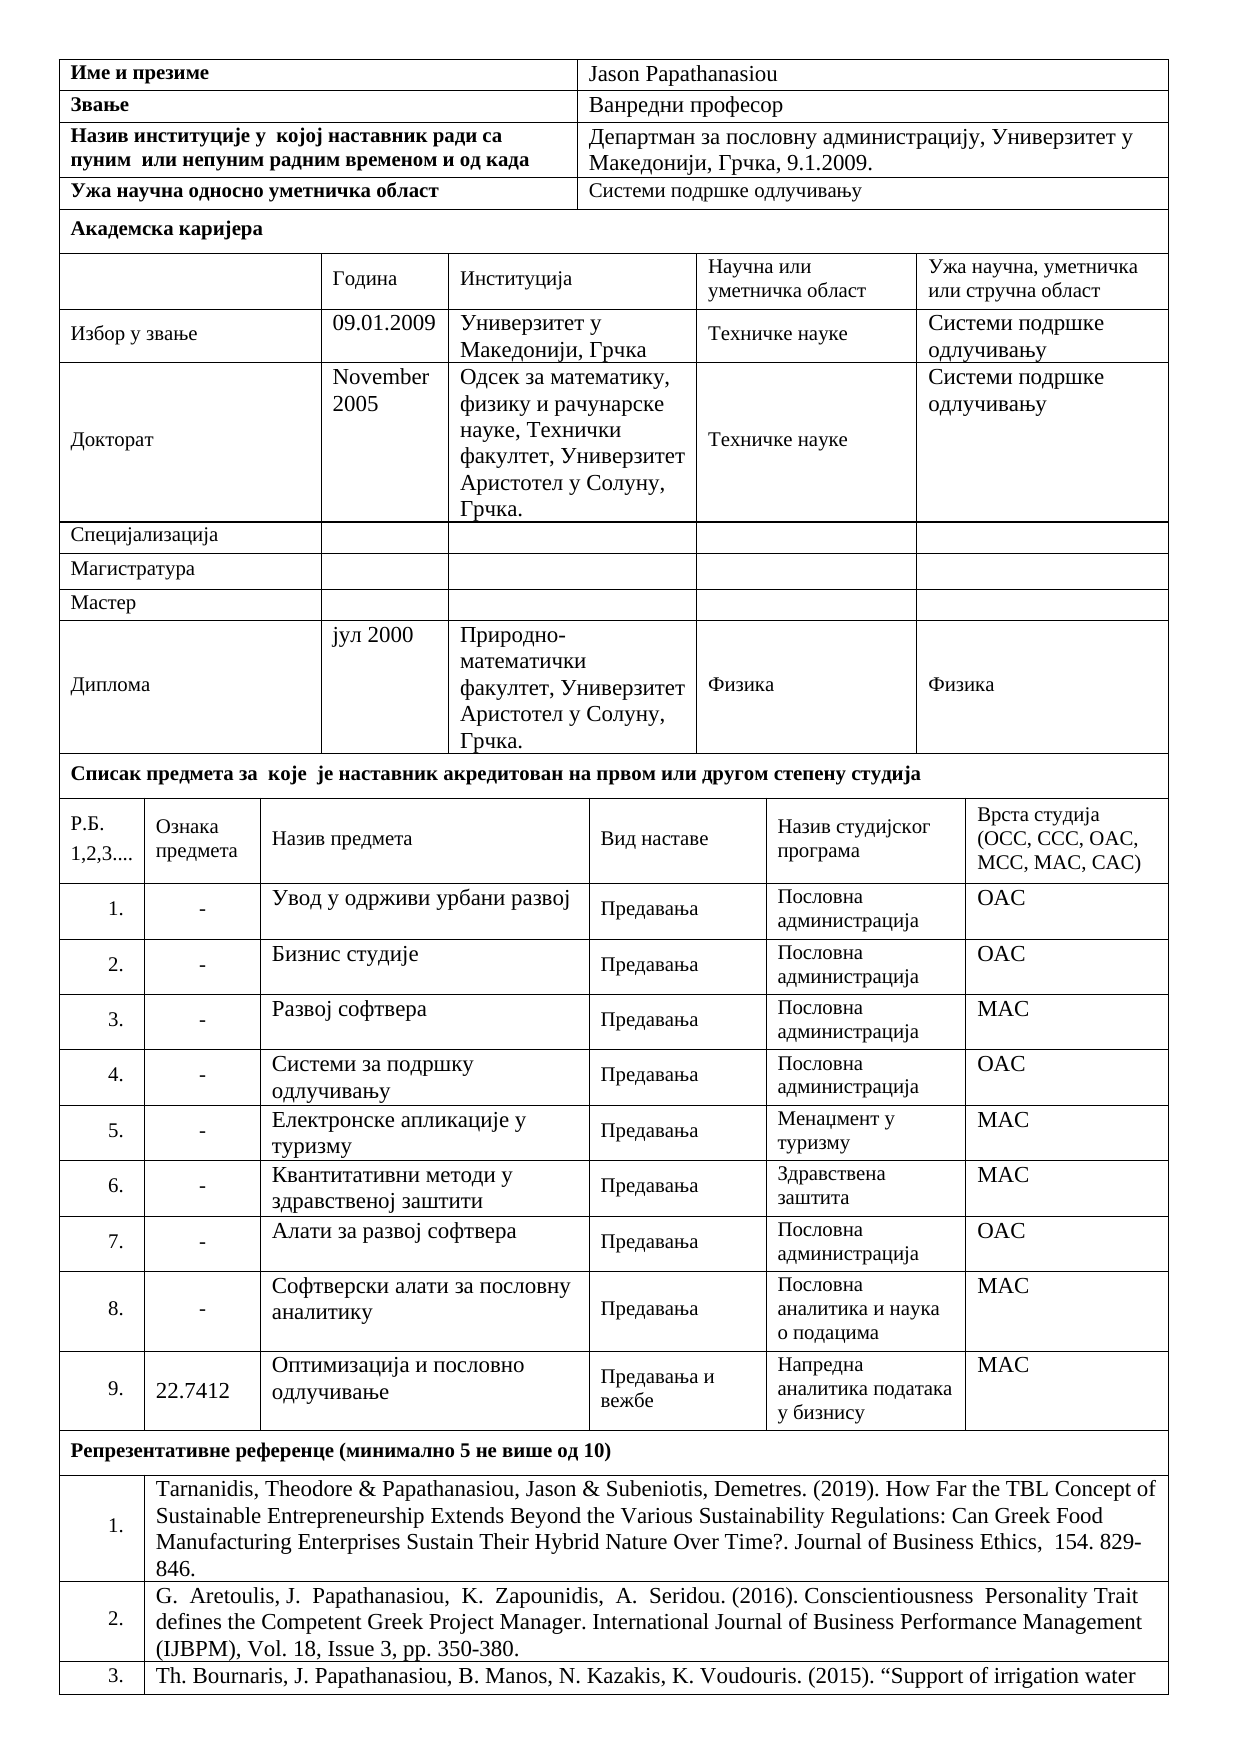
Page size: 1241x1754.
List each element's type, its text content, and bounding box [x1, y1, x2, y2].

table_cell Р.Б. 1,2,3.... [60, 799, 144, 883]
table_header Jason Papathanasiou [578, 60, 1168, 90]
table_cell Системи подршке одлучивању [578, 178, 1168, 208]
table_cell Бизнис студије [261, 940, 589, 994]
table_cell Предавања [590, 1217, 766, 1271]
table_cell МАС [966, 995, 1168, 1049]
table_cell Техничке науке [697, 310, 916, 362]
table_cell November 2005 [322, 363, 448, 521]
table_cell [322, 523, 448, 553]
table_cell 22.7412 [145, 1352, 260, 1430]
table_cell [322, 590, 448, 620]
table_cell Ознака предмета [145, 799, 260, 883]
table_cell [697, 523, 916, 553]
table_cell [60, 1662, 144, 1694]
table_cell Година [322, 254, 448, 308]
table_cell Ужа научна, уметничка или стручна област [917, 254, 1168, 308]
table_cell Физика [697, 621, 916, 753]
table_cell - [145, 995, 260, 1049]
table_cell [697, 554, 916, 589]
table_cell Докторат [60, 363, 321, 521]
table_cell Институција [449, 254, 696, 308]
table_cell Предавања [590, 1272, 766, 1351]
table_cell - [145, 884, 260, 938]
table_cell [60, 1161, 144, 1216]
table_cell [60, 1272, 144, 1351]
table_cell Квантитативни методи у здравственој заштити [261, 1161, 589, 1216]
table_cell Алати за развој софтвера [261, 1217, 589, 1271]
table_cell Tarnanidis, Theodore & Papathanasiou, Jason & Subeniotis, Demetres. (2019). How Far the TBL Concept of Sustainable Entrepreneurship Extends Beyond the Various Sustainability Regulations: Can Greek Food Manufacturing Enterprises Sustain Their Hybrid Nature Over Time?. Journal of Business Ethics, 154. 829-846. [145, 1476, 1168, 1581]
table_cell - [145, 1050, 260, 1105]
table_cell - [145, 1272, 260, 1351]
table_cell Вид наставе [590, 799, 766, 883]
table_cell Звање [60, 91, 577, 122]
table_cell [697, 590, 916, 620]
table_cell [60, 1582, 144, 1661]
table_cell Развој софтвера [261, 995, 589, 1049]
table_cell Предавања [590, 884, 766, 938]
table_cell Системи подршке одлучивању [917, 363, 1168, 521]
table_cell Назив студијског програма [767, 799, 965, 883]
table_cell Пословна администрација [767, 1217, 965, 1271]
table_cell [145, 1662, 1168, 1694]
table_cell Одсек за математику, физику и рачунарске науке, Технички факултет, Универзитет Аристотел у Солуну, Грчка. [449, 363, 696, 521]
table_cell Системи подршке одлучивању [917, 310, 1168, 362]
table_cell Предавања и вежбе [590, 1352, 766, 1430]
table_cell [60, 254, 321, 308]
table_cell Пословна администрација [767, 940, 965, 994]
table_cell [322, 554, 448, 589]
table_cell [917, 554, 1168, 589]
table_cell Универзитет у Македонији, Грчка [449, 310, 696, 362]
table_cell Диплома [60, 621, 321, 753]
table_cell Предавања [590, 995, 766, 1049]
table_cell Техничке науке [697, 363, 916, 521]
table_cell [60, 995, 144, 1049]
table_header Име и презиме [60, 60, 577, 90]
table_cell Менаџмент у туризму [767, 1106, 965, 1160]
table_cell Физика [917, 621, 1168, 753]
table_cell [917, 523, 1168, 553]
table_cell Напредна аналитика података у бизнису [767, 1352, 965, 1430]
table_cell МАС [966, 1272, 1168, 1351]
table_cell Системи за подршку одлучивању [261, 1050, 589, 1105]
table_cell ОАС [966, 940, 1168, 994]
table_cell Пословна администрација [767, 884, 965, 938]
table_cell Предавања [590, 1161, 766, 1216]
table_cell Предавања [590, 1106, 766, 1160]
table_cell Увод у одрживи урбани развој [261, 884, 589, 938]
table_cell [60, 1106, 144, 1160]
table_cell Природно-математички факултет, Универзитет Аристотел у Солуну, Грчка. [449, 621, 696, 753]
table_cell МАС [966, 1106, 1168, 1160]
table_cell Специјализација [60, 523, 321, 553]
table_cell [60, 1050, 144, 1105]
table_cell 09.01.2009 [322, 310, 448, 362]
table_cell [60, 1217, 144, 1271]
table_cell Софтверски алати за пословну аналитику [261, 1272, 589, 1351]
table_cell ОАС [966, 1050, 1168, 1105]
table_cell Избор у звање [60, 310, 321, 362]
table_cell Оптимизација и пословно одлучивање [261, 1352, 589, 1430]
table_cell Назив предмета [261, 799, 589, 883]
table_cell Департман за пословну администрацију, Универзитет у Македонији, Грчка, 9.1.2009. [578, 123, 1168, 177]
table_cell Пословна администрација [767, 1050, 965, 1105]
table_cell јул 2000 [322, 621, 448, 753]
table_cell Електронске апликације у туризму [261, 1106, 589, 1160]
table_cell [449, 590, 696, 620]
table_cell [60, 1476, 144, 1581]
table_cell [917, 590, 1168, 620]
table_cell - [145, 1217, 260, 1271]
table_cell - [145, 1106, 260, 1160]
table_cell [60, 884, 144, 938]
table_cell - [145, 1161, 260, 1216]
table_cell Врста студија (ОСС, ССС, ОАС, МСС, МАС, САС) [966, 799, 1168, 883]
table_cell ОАС [966, 1217, 1168, 1271]
table_cell Репрезентативне референце (минимално 5 не више од 10) [60, 1431, 1168, 1474]
table_cell Здравствена заштита [767, 1161, 965, 1216]
table_cell ОАС [966, 884, 1168, 938]
table_cell [449, 554, 696, 589]
table_cell Мастер [60, 590, 321, 620]
table_cell Назив институције у којој наставник ради са пуним или непуним радним временом и од када [60, 123, 577, 177]
table_cell Научна или уметничка област [697, 254, 916, 308]
table_cell [60, 940, 144, 994]
table_cell Ужа научна односно уметничка област [60, 178, 577, 208]
table_cell Ванредни професор [578, 91, 1168, 122]
table_cell МАС [966, 1352, 1168, 1430]
table_cell - [145, 940, 260, 994]
table_cell Списак предмета за које је наставник акредитован на првом или другом степену студија [60, 754, 1168, 797]
table_cell G. Aretoulis, J. Papathanasiou, K. Zapounidis, A. Seridou. (2016). Conscientiousness Personality Trait defines the Competent Greek Project Manager. International Journal of Business Performance Management (IJBPM), Vol. 18, Issue 3, pp. 350-380. [145, 1582, 1168, 1661]
table_cell Пословна администрација [767, 995, 965, 1049]
table_cell Пословна аналитика и наука о подацима [767, 1272, 965, 1351]
table_cell Предавања [590, 1050, 766, 1105]
table_cell Магистратура [60, 554, 321, 589]
table_cell [60, 1352, 144, 1430]
table_cell [449, 523, 696, 553]
table_cell МАС [966, 1161, 1168, 1216]
table_cell Академска каријера [60, 210, 1168, 253]
table_cell Предавања [590, 940, 766, 994]
